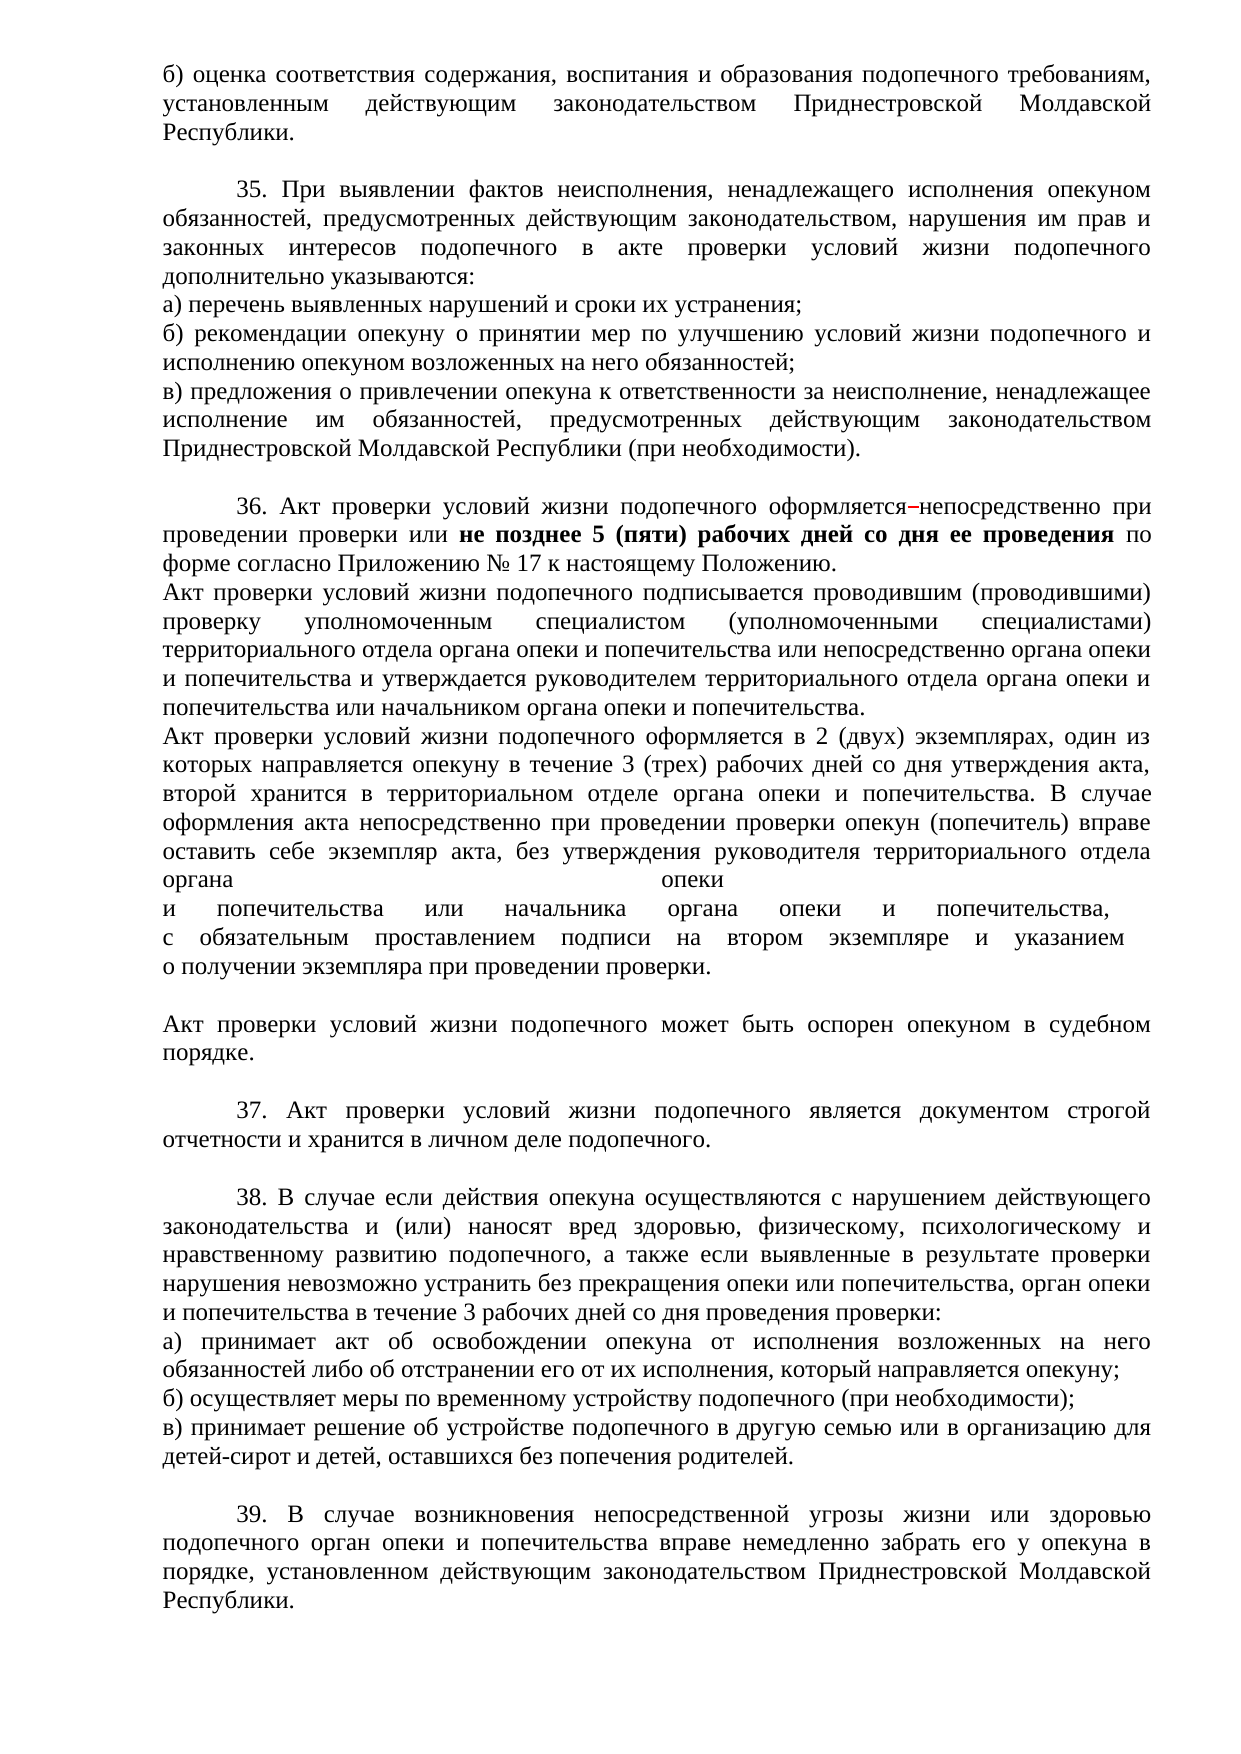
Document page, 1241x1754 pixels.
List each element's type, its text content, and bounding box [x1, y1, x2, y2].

text б) рекомендации опекуну о принятии мер по улучшению условий жизни подопечного и исполнению опекуном возложенных на него обязанностей; [162, 318, 1152, 376]
text Акт проверки условий жизни подопечного подписывается проводившим (проводившими) проверку уполномоченным специалистом (уполномоченными специалистами) территориального отдела органа опеки и попечительства или непосредственно органа опеки и попечительства и утверждается руководителем территориального отдела органа опеки и попечительства или начальником органа опеки и попечительства. [162, 577, 1152, 721]
text 38. В случае если действия опекуна осуществляются с нарушением действующего законодательства и (или) наносят вред здоровью, физическому, психологическому и нравственному развитию подопечного, а также если выявленные в результате проверки нарушения невозможно устранить без прекращения опеки или попечительства, орган опеки и попечительства в течение 3 рабочих дней со дня проведения проверки: [162, 1182, 1152, 1326]
text а) перечень выявленных нарушений и сроки их устранения; [162, 289, 1152, 318]
text а) принимает акт об освобождении опекуна от исполнения возложенных на него обязанностей либо об отстранении его от их исполнения, который направляется опекуну; [162, 1326, 1152, 1383]
text в) предложения о привлечении опекуна к ответственности за неисполнение, ненадлежащее исполнение им обязанностей, предусмотренных действующим законодательством Приднестровской Молдавской Республики (при необходимости). [162, 376, 1152, 462]
text 37. Акт проверки условий жизни подопечного является документом строгой отчетности и хранится в личном деле подопечного. [162, 1095, 1152, 1153]
text Акт проверки условий жизни подопечного оформляется в 2 (двух) экземплярах, один из которых направляется опекуну в течение 3 (трех) рабочих дней со дня утверждения акта, второй хранится в территориальном отделе органа опеки и попечительства. В случае оформления акта непосредственно при проведении проверки опекун (попечитель) вправе оставить себе экземпляр акта, без утверждения руководителя территориального отдела органа опеки и попечительства или начальника органа опеки и попечительства, с обязательным проставлением подписи на втором экземпляре и указанием о получении экземпляра при проведении проверки. [162, 721, 1152, 979]
text Акт проверки условий жизни подопечного может быть оспорен опекуном в судебном порядке. [162, 1009, 1152, 1066]
text 39. В случае возникновения непосредственной угрозы жизни или здоровью подопечного орган опеки и попечительства вправе немедленно забрать его у опекуна в порядке, установленном действующим законодательством Приднестровской Молдавской Республики. [162, 1499, 1152, 1614]
text б) осуществляет меры по временному устройству подопечного (при необходимости); [162, 1383, 1152, 1412]
text б) оценка соответствия содержания, воспитания и образования подопечного требованиям, установленным действующим законодательством Приднестровской Молдавской Республики. [162, 59, 1152, 145]
text в) принимает решение об устройстве подопечного в другую семью или в организацию для детей-сирот и детей, оставшихся без попечения родителей. [162, 1412, 1152, 1469]
text 36. Акт проверки условий жизни подопечного оформляется непосредственно при проведении проверки или не позднее 5 (пяти) рабочих дней со дня ее проведения по форме согласно Приложению № 17 к настоящему Положению. [162, 491, 1152, 577]
text 35. При выявлении фактов неисполнения, ненадлежащего исполнения опекуном обязанностей, предусмотренных действующим законодательством, нарушения им прав и законных интересов подопечного в акте проверки условий жизни подопечного дополнительно указываются: [162, 174, 1152, 289]
